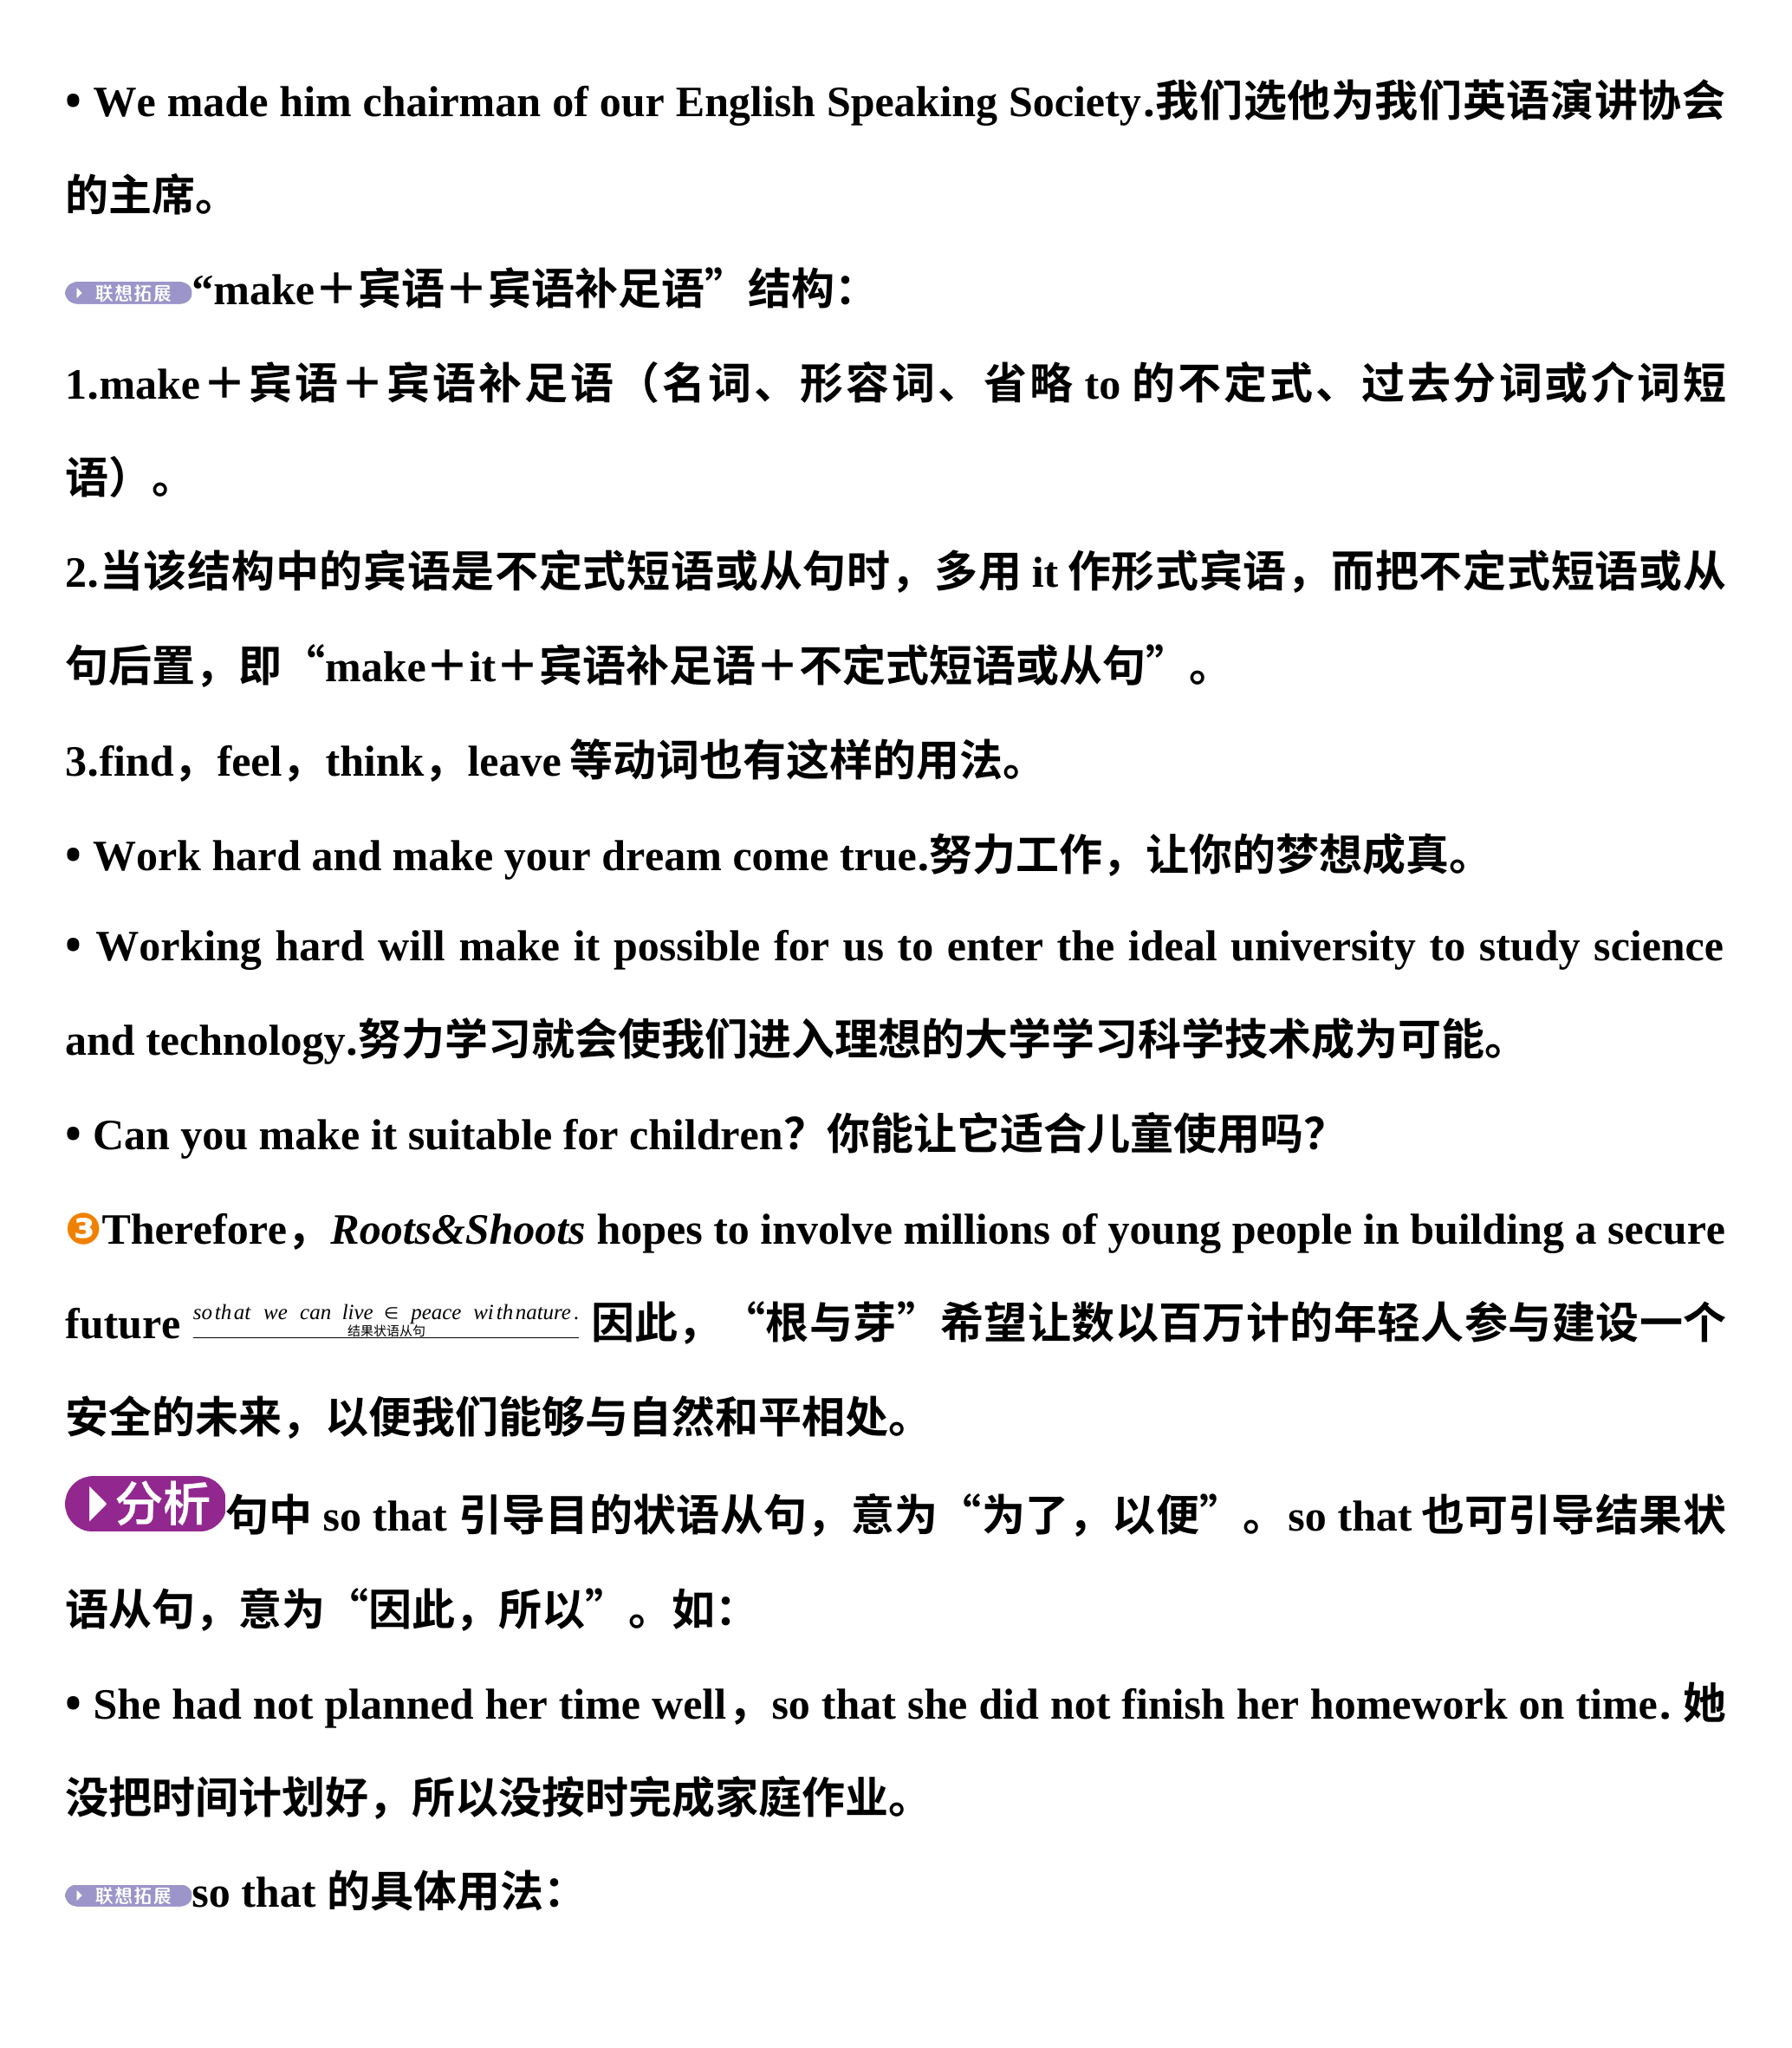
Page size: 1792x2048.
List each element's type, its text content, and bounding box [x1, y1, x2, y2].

text • She had not planned her time well，so that she did not finish her homework on time. 她没把时间计划好，所以没按时完成家庭作业。 [65, 1668, 1726, 1826]
text • Work hard and make your dream come true.努力工作，让你的梦想成真。 [65, 820, 1726, 883]
picture [65, 1476, 225, 1531]
text so that 的具体用法： [65, 1857, 1726, 1920]
text • We made him chairman of our English Speaking Society.我们选他为我们英语演讲协会的主席。 [65, 66, 1726, 224]
text 2.当该结构中的宾语是不定式短语或从句时，多用it作形式宾语，而把不定式短语或从句后置，即“make＋it＋宾语补足语＋不定式短语或从句”。 [65, 537, 1726, 694]
text ❸Therefore，Roots&Shoots hopes to involve millions of young people in building a secure future 因此，“根与芽”希望让数以百万计的年轻人参与建设一个安全的未来，以便我们能够与自然和平相处。 [65, 1194, 1726, 1445]
text 句中 so that 引导目的状语从句，意为“为了，以便”。so that也可引导结果状语从句，意为“因此，所以”。如： [65, 1476, 1726, 1637]
text • Working hard will make it possible for us to enter the ideal university to study science and technology.努力学习就会使我们进入理想的大学学习科学技术成为可能。 [65, 914, 1726, 1068]
picture [65, 1885, 192, 1908]
text “make＋宾语＋宾语补足语”结构： [65, 255, 1726, 317]
text 3.find，feel，think，leave等动词也有这样的用法。 [65, 725, 1726, 789]
text • Can you make it suitable for children？你能让它适合儿童使用吗？ [65, 1099, 1726, 1162]
text 1.make＋宾语＋宾语补足语（名词、形容词、省略to的不定式、过去分词或介词短语）。 [65, 348, 1726, 505]
picture [65, 282, 192, 305]
